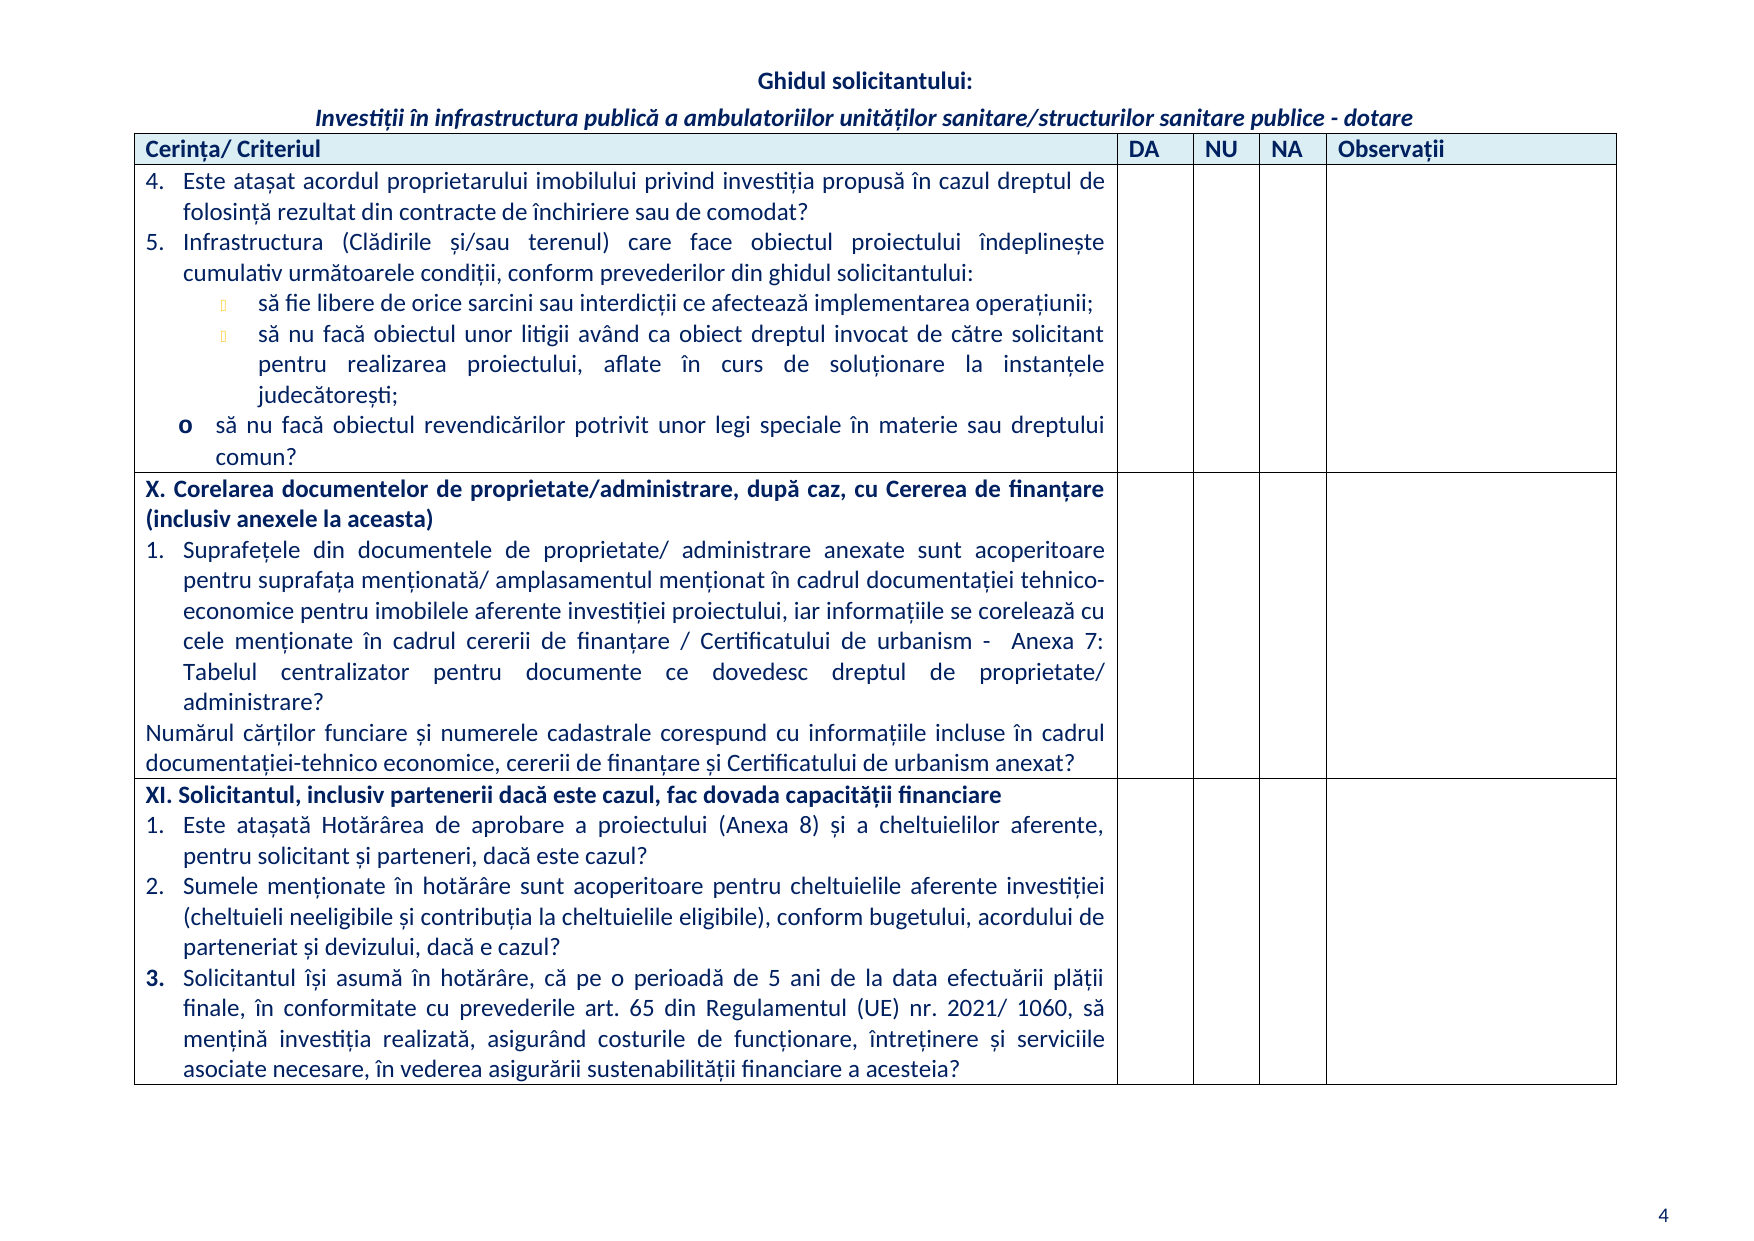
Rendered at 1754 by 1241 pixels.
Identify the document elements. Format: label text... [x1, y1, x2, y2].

table_header NA [1260, 134, 1326, 164]
table_header Observații [1327, 134, 1616, 164]
table_cell [1194, 165, 1259, 472]
table_cell [1260, 165, 1326, 472]
table_cell XI. Solicitantul, inclusiv partenerii dacă este cazul, fac dovada capacității financiare Este atașată Hotărârea de aprobare a proiectului (Anexa 8) și a cheltuielilor aferente, pentru solicitant și parteneri, dacă este cazul? Sumele menționate în hotărâre sunt acoperitoare pentru cheltuielile aferente investiției (cheltuieli neeligibile și contribuția la cheltuielile eligibile), conform bugetului, acordului de parteneriat și devizului, dacă e cazul? Solicitantul își asumă în hotărâre, că pe o perioadă de 5 ani de la data efectuării plății finale, în conformitate cu prevederile art. 65 din Regulamentul (UE) nr. 2021/ 1060, să mențină investiția realizată, asigurând costurile de funcționare, întreținere și serviciile asociate necesare, în vederea asigurării sustenabilității financiare a acesteia? [135, 779, 1117, 1084]
table_cell [1194, 779, 1259, 1084]
table_header NU [1194, 134, 1259, 164]
table_cell X. Corelarea documentelor de proprietate/administrare, după caz, cu Cererea de finanțare (inclusiv anexele la aceasta) Suprafețele din documentele de proprietate/ administrare anexate sunt acoperitoare pentru suprafața menționată/ amplasamentul menționat în cadrul documentației tehnico-economice pentru imobilele aferente investiției proiectului, iar informațiile se corelează cu cele menționate în cadrul cererii de finanțare / Certificatului de urbanism - Anexa 7: Tabelul centralizator pentru documente ce dovedesc dreptul de proprietate/ administrare? Numărul cărților funciare și numerele cadastrale corespund cu informațiile incluse în cadrul documentației-tehnico economice, cererii de finanțare și Certificatului de urbanism anexat? [135, 473, 1117, 778]
table_header DA [1118, 134, 1193, 164]
table_cell [1118, 473, 1193, 778]
table_header Cerința/ Criteriul [135, 134, 1117, 164]
table_cell [1327, 165, 1616, 472]
table_cell [1118, 165, 1193, 472]
table_cell [1260, 779, 1326, 1084]
table_cell [1194, 473, 1259, 778]
table_cell [1327, 473, 1616, 778]
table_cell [135, 165, 1117, 472]
table_cell [1118, 779, 1193, 1084]
table_cell [1327, 779, 1616, 1084]
table_cell [1260, 473, 1326, 778]
